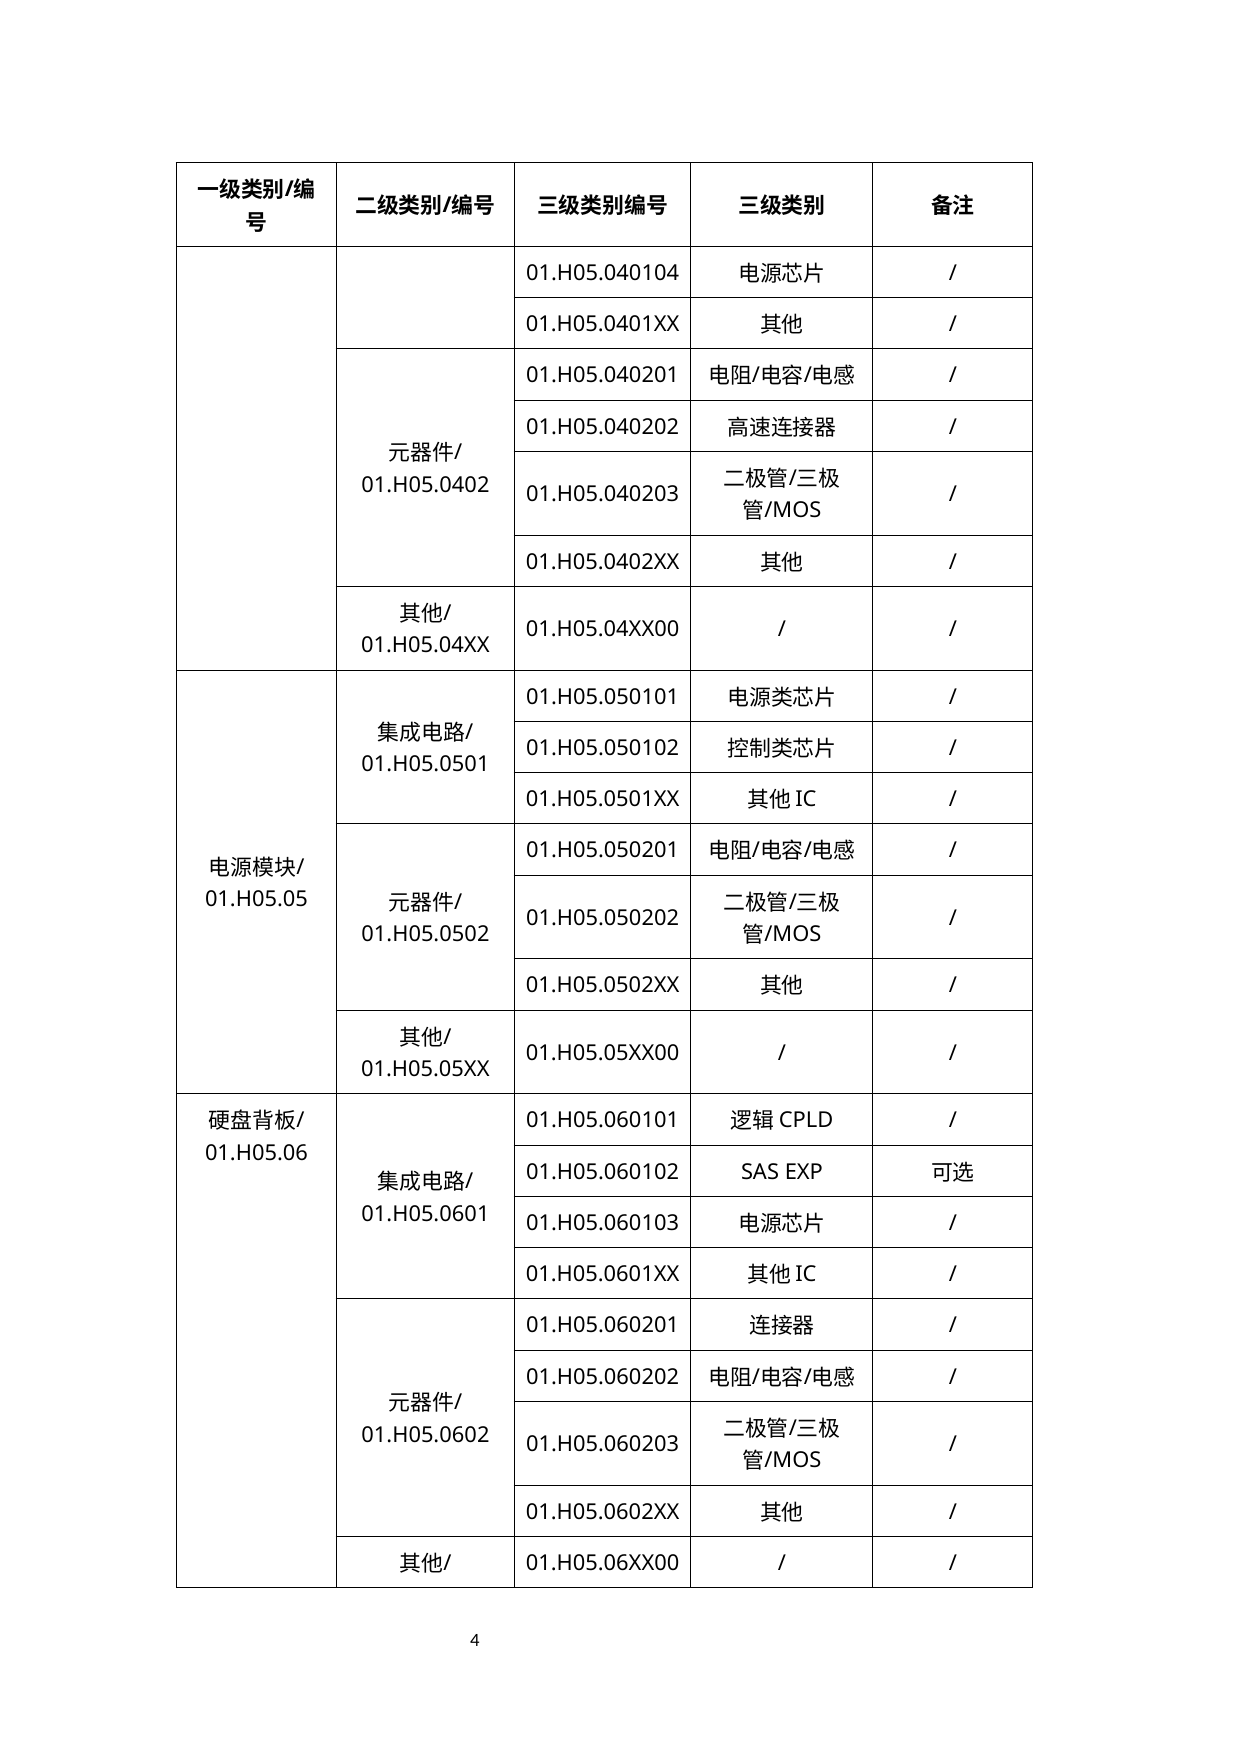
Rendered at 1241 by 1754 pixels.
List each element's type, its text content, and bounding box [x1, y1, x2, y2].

table_cell 可选 [873, 1146, 1032, 1196]
table_cell SAS EXP [691, 1146, 872, 1196]
table_header 一级类别/编号 [177, 163, 336, 246]
table_cell / [873, 1402, 1032, 1484]
table_cell 01.H05.0402XX [515, 536, 690, 586]
table_header 三级类别编号 [515, 163, 690, 246]
table_cell 01.H05.040203 [515, 452, 690, 534]
table_cell 电源芯片 [691, 247, 872, 297]
table_cell 其他/01.H05.05XX [337, 1011, 514, 1093]
table_cell 01.H05.0502XX [515, 959, 690, 1009]
table_cell / [691, 1537, 872, 1587]
table_cell 01.H05.060203 [515, 1402, 690, 1484]
table_cell 01.H05.050202 [515, 876, 690, 958]
table_cell / [873, 1248, 1032, 1298]
table_cell / [873, 349, 1032, 399]
table_cell 01.H05.060102 [515, 1146, 690, 1196]
table_header 二级类别/编号 [337, 163, 514, 246]
table_cell / [873, 1351, 1032, 1401]
table_cell 电阻/电容/电感 [691, 1351, 872, 1401]
table_cell 01.H05.06XX00 [515, 1537, 690, 1587]
table_cell / [873, 876, 1032, 958]
table_cell 其他/01.H05.04XX [337, 587, 514, 669]
table_cell / [873, 773, 1032, 823]
table_cell / [873, 722, 1032, 772]
table_cell 元器件/01.H05.0602 [337, 1299, 514, 1536]
table_cell 集成电路/01.H05.0601 [337, 1094, 514, 1298]
table_cell 01.H05.040104 [515, 247, 690, 297]
table_cell 高速连接器 [691, 401, 872, 451]
table_cell / [873, 247, 1032, 297]
table_cell / [691, 587, 872, 669]
table_cell / [873, 401, 1032, 451]
table_cell 其他 [691, 298, 872, 348]
table_cell 电阻/电容/电感 [691, 349, 872, 399]
table_cell 逻辑CPLD [691, 1094, 872, 1144]
table_cell / [873, 1537, 1032, 1587]
table_cell 01.H05.060103 [515, 1197, 690, 1247]
table_cell / [873, 1011, 1032, 1093]
table_cell / [873, 671, 1032, 721]
table_cell 集成电路/01.H05.0501 [337, 671, 514, 823]
table_cell 01.H05.05XX00 [515, 1011, 690, 1093]
table_cell 电阻/电容/电感 [691, 824, 872, 874]
table_header 备注 [873, 163, 1032, 246]
table_cell 其他/01.H05.06XX [337, 1537, 514, 1587]
table_cell 元器件/01.H05.0502 [337, 824, 514, 1009]
table_cell 硬盘背板/01.H05.06 [177, 1094, 336, 1587]
table_cell / [873, 824, 1032, 874]
table_cell 其他 [691, 1486, 872, 1536]
table_cell 二极管/三极管/MOS [691, 1402, 872, 1484]
table_cell 01.H05.050102 [515, 722, 690, 772]
table_cell 元器件/01.H05.0402 [337, 349, 514, 586]
table_cell / [691, 1011, 872, 1093]
table_cell 01.H05.04XX00 [515, 587, 690, 669]
table_cell 其他 [691, 959, 872, 1009]
table_cell 电源芯片 [691, 1197, 872, 1247]
table_cell 01.H05.060201 [515, 1299, 690, 1349]
table_cell 其他 [691, 536, 872, 586]
table_cell 01.H05.060101 [515, 1094, 690, 1144]
table_cell / [873, 1094, 1032, 1144]
table_cell 二极管/三极管/MOS [691, 876, 872, 958]
table_cell 二极管/三极管/MOS [691, 452, 872, 534]
table_cell 01.H05.040202 [515, 401, 690, 451]
table_cell / [873, 452, 1032, 534]
table_cell 01.H05.0501XX [515, 773, 690, 823]
table_cell 01.H05.060202 [515, 1351, 690, 1401]
table_cell 01.H05.040201 [515, 349, 690, 399]
table_cell 01.H05.0601XX [515, 1248, 690, 1298]
table_cell 电源模块/01.H05.05 [177, 671, 336, 1093]
table_cell / [873, 959, 1032, 1009]
table_cell 01.H05.0602XX [515, 1486, 690, 1536]
table_cell / [873, 1486, 1032, 1536]
table_header 三级类别 [691, 163, 872, 246]
table_cell / [873, 1197, 1032, 1247]
table_cell 控制类芯片 [691, 722, 872, 772]
table_cell / [873, 536, 1032, 586]
table_cell 连接器 [691, 1299, 872, 1349]
table_cell 其他IC [691, 1248, 872, 1298]
table_cell / [873, 298, 1032, 348]
table_cell 01.H05.050201 [515, 824, 690, 874]
table_cell 电源类芯片 [691, 671, 872, 721]
table_cell / [873, 587, 1032, 669]
table_cell 01.H05.050101 [515, 671, 690, 721]
table_cell 其他IC [691, 773, 872, 823]
table_cell 01.H05.0401XX [515, 298, 690, 348]
table_cell / [873, 1299, 1032, 1349]
